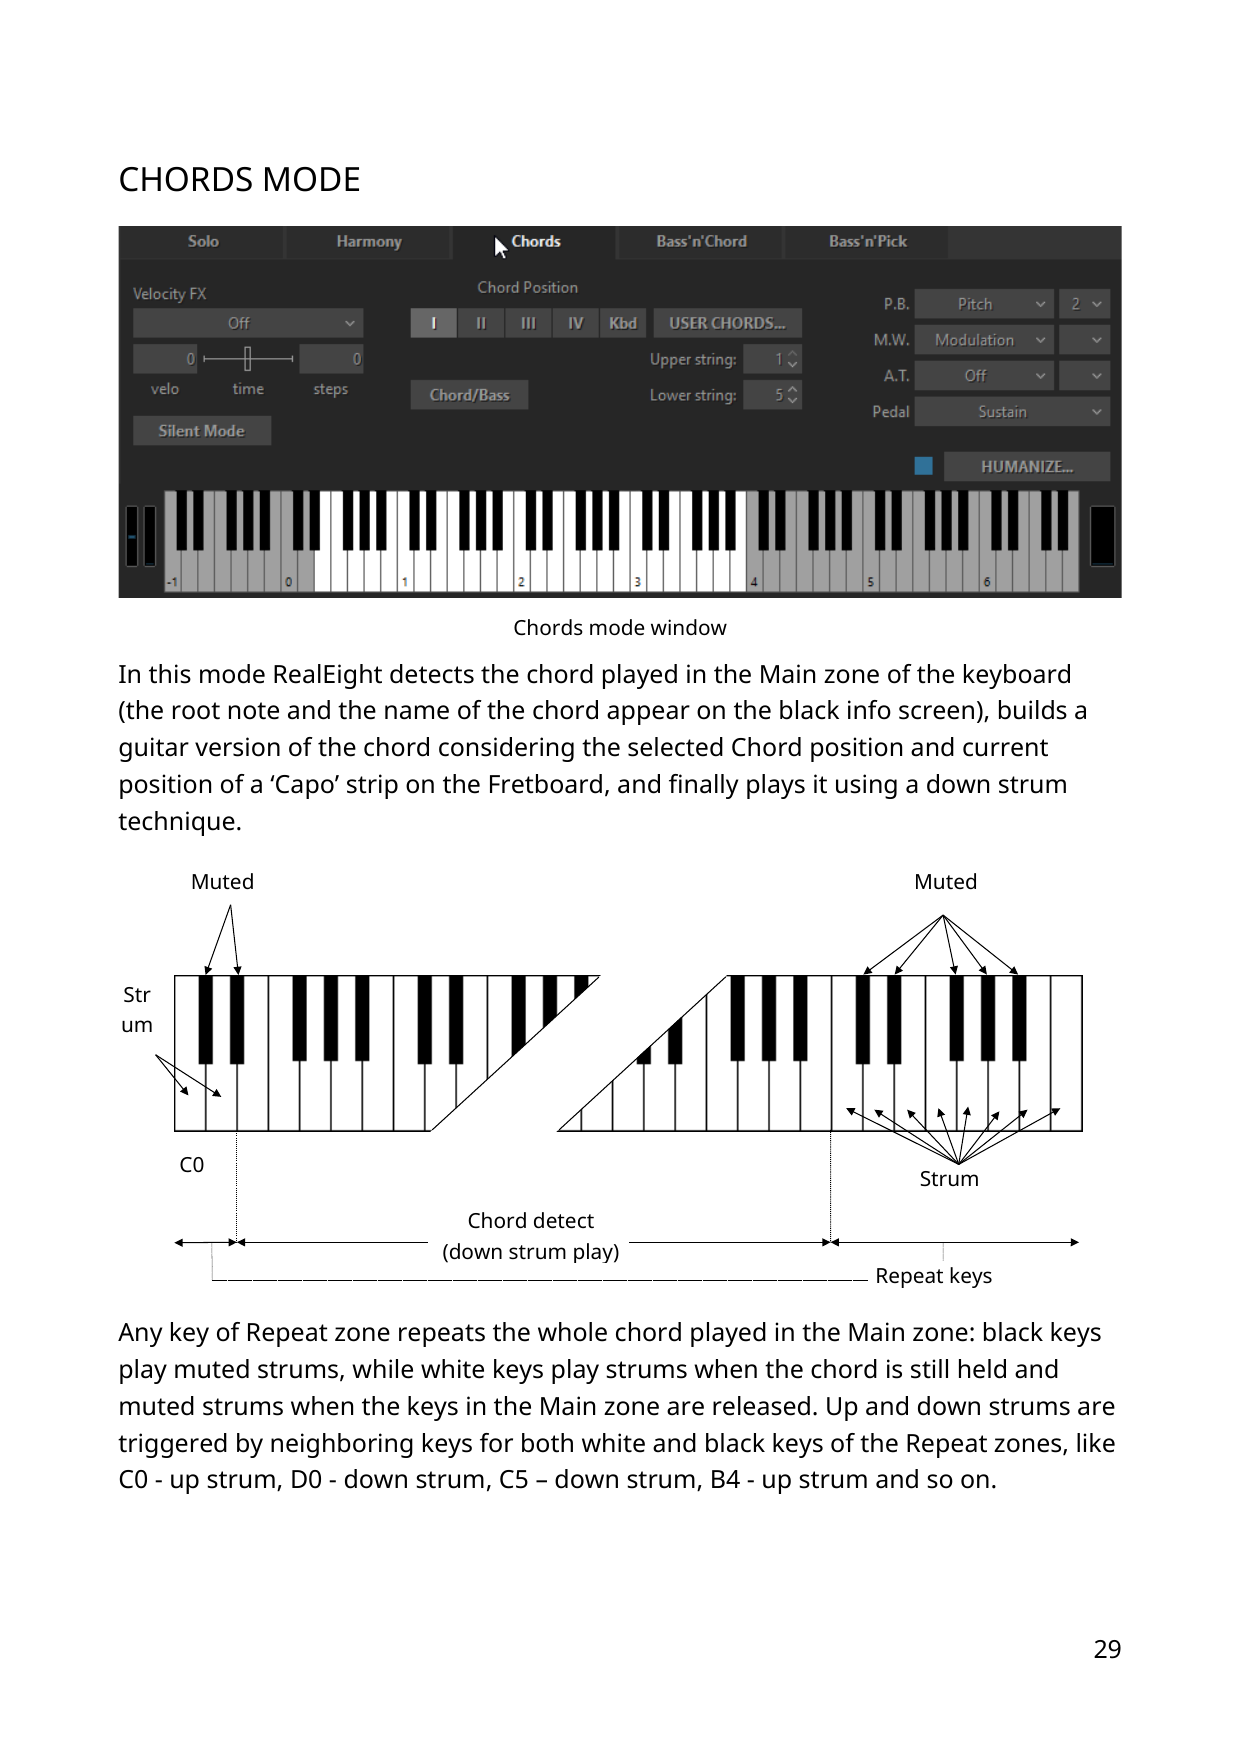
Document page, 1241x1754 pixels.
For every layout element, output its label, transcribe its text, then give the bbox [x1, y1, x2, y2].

picture [174, 975, 600, 1132]
text In this mode RealEight detects the chord played in the Main zone of the keyboard (the root note and the name of the chord appear on the black info screen), builds a guitar version of the chord considering the selected Chord position and current position of a ‘Capo’ strip on the Fretboard, and finally plays it using a down strum technique. [118, 656, 1122, 837]
text Chords mode window [118, 613, 1122, 642]
text Any key of Repeat zone repeats the whole chord played in the Main zone: black keys play muted strums, while white keys play strums when the chord is still held and muted strums when the keys in the Main zone are released. Up and down strums are triggered by neighboring keys for both white and black keys of the Repeat zones, like C0 - up strum, D0 - down strum, C5 – down strum, B4 - up strum and so on. [118, 853, 1122, 1496]
picture [558, 975, 1083, 1132]
picture [118, 226, 1122, 598]
subtitle Chords Mode [118, 156, 1122, 201]
